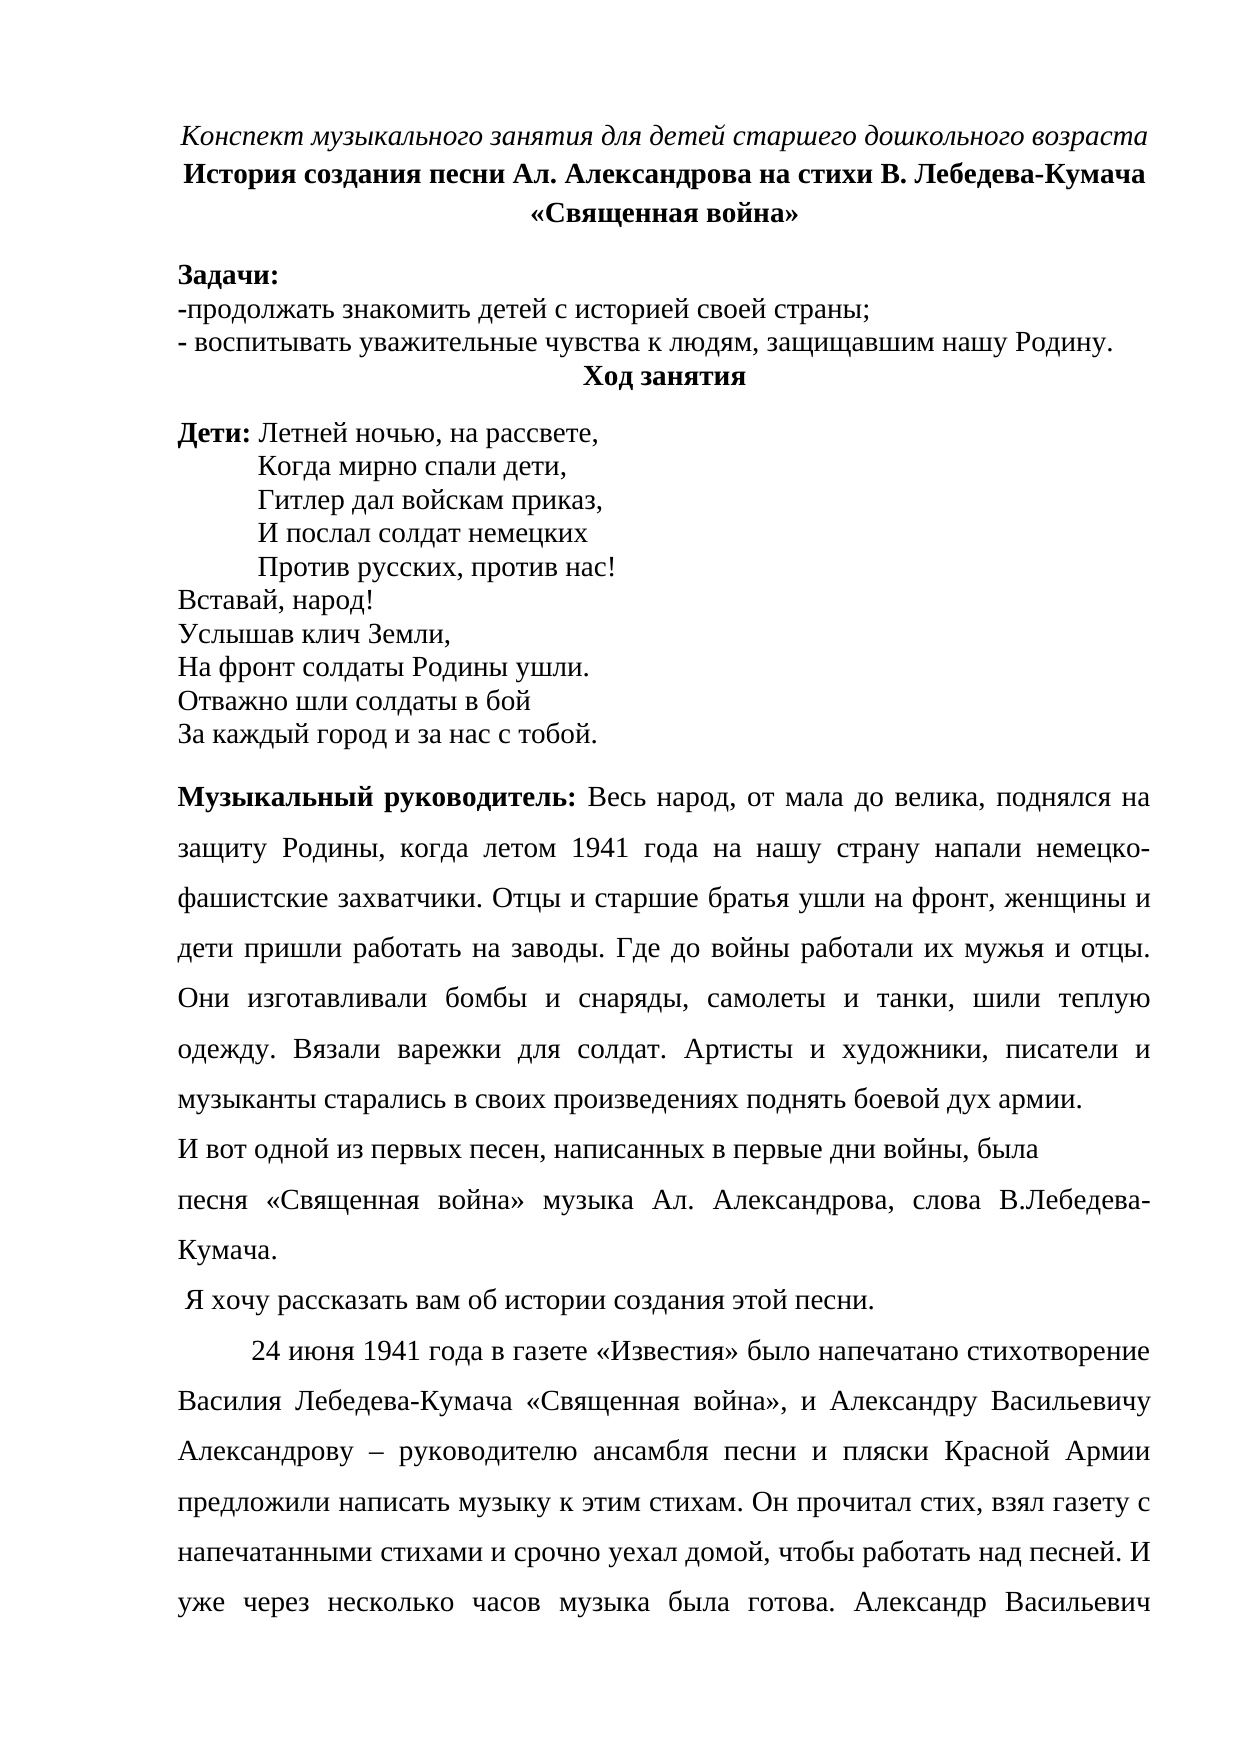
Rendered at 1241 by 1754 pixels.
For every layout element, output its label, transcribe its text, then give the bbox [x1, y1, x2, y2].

list И вот одной из первых песен, написанных в первые дни войны, была [177, 1132, 1152, 1165]
text Когда мирно спали дети, [177, 448, 1152, 482]
list - воспитывать уважительные чувства к людям, защищавшим нашу Родину. [177, 324, 1152, 358]
list Задачи: [177, 257, 1152, 291]
text Против русских, против нас! [177, 549, 1152, 582]
list Я хочу рассказать вам об истории создания этой песни. [177, 1282, 1152, 1316]
list песня «Священная война» музыка Ал. Александрова, слова В.Лебедева-Кумача. [177, 1182, 1152, 1266]
text Вставай, народ! [177, 582, 1152, 616]
list Музыкальный руководитель: Весь народ, от мала до велика, поднялся на защиту Родины, когда летом 1941 года на нашу страну напали немецко-фашистские захватчики. Отцы и старшие братья ушли на фронт, женщины и дети пришли работать на заводы. Где до войны работали их мужья и отцы. Они изготавливали бомбы и снаряды, самолеты и танки, шили теплую одежду. Вязали варежки для солдат. Артисты и художники, писатели и музыканты старались в своих произведениях поднять боевой дух армии. [177, 779, 1152, 1115]
text На фронт солдаты Родины ушли. [177, 649, 1152, 683]
text И послал солдат немецких [177, 515, 1152, 549]
text Услышав клич Земли, [177, 616, 1152, 649]
text Конспект музыкального занятия для детей старшего дошкольного возраста [177, 118, 1152, 152]
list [177, 1333, 1152, 1618]
list -продолжать знакомить детей с историей своей страны; [177, 291, 1152, 324]
text Отважно шли солдаты в бой [177, 683, 1152, 717]
text История создания песни Ал. Александрова на стихи В. Лебедева-Кумача «Священная война» [177, 157, 1152, 229]
text Дети: Летней ночью, на рассвете, [177, 415, 1152, 448]
text За каждый город и за нас с тобой. [177, 717, 1152, 750]
list Ход занятия [177, 358, 1152, 391]
text Гитлер дал войскам приказ, [177, 482, 1152, 515]
